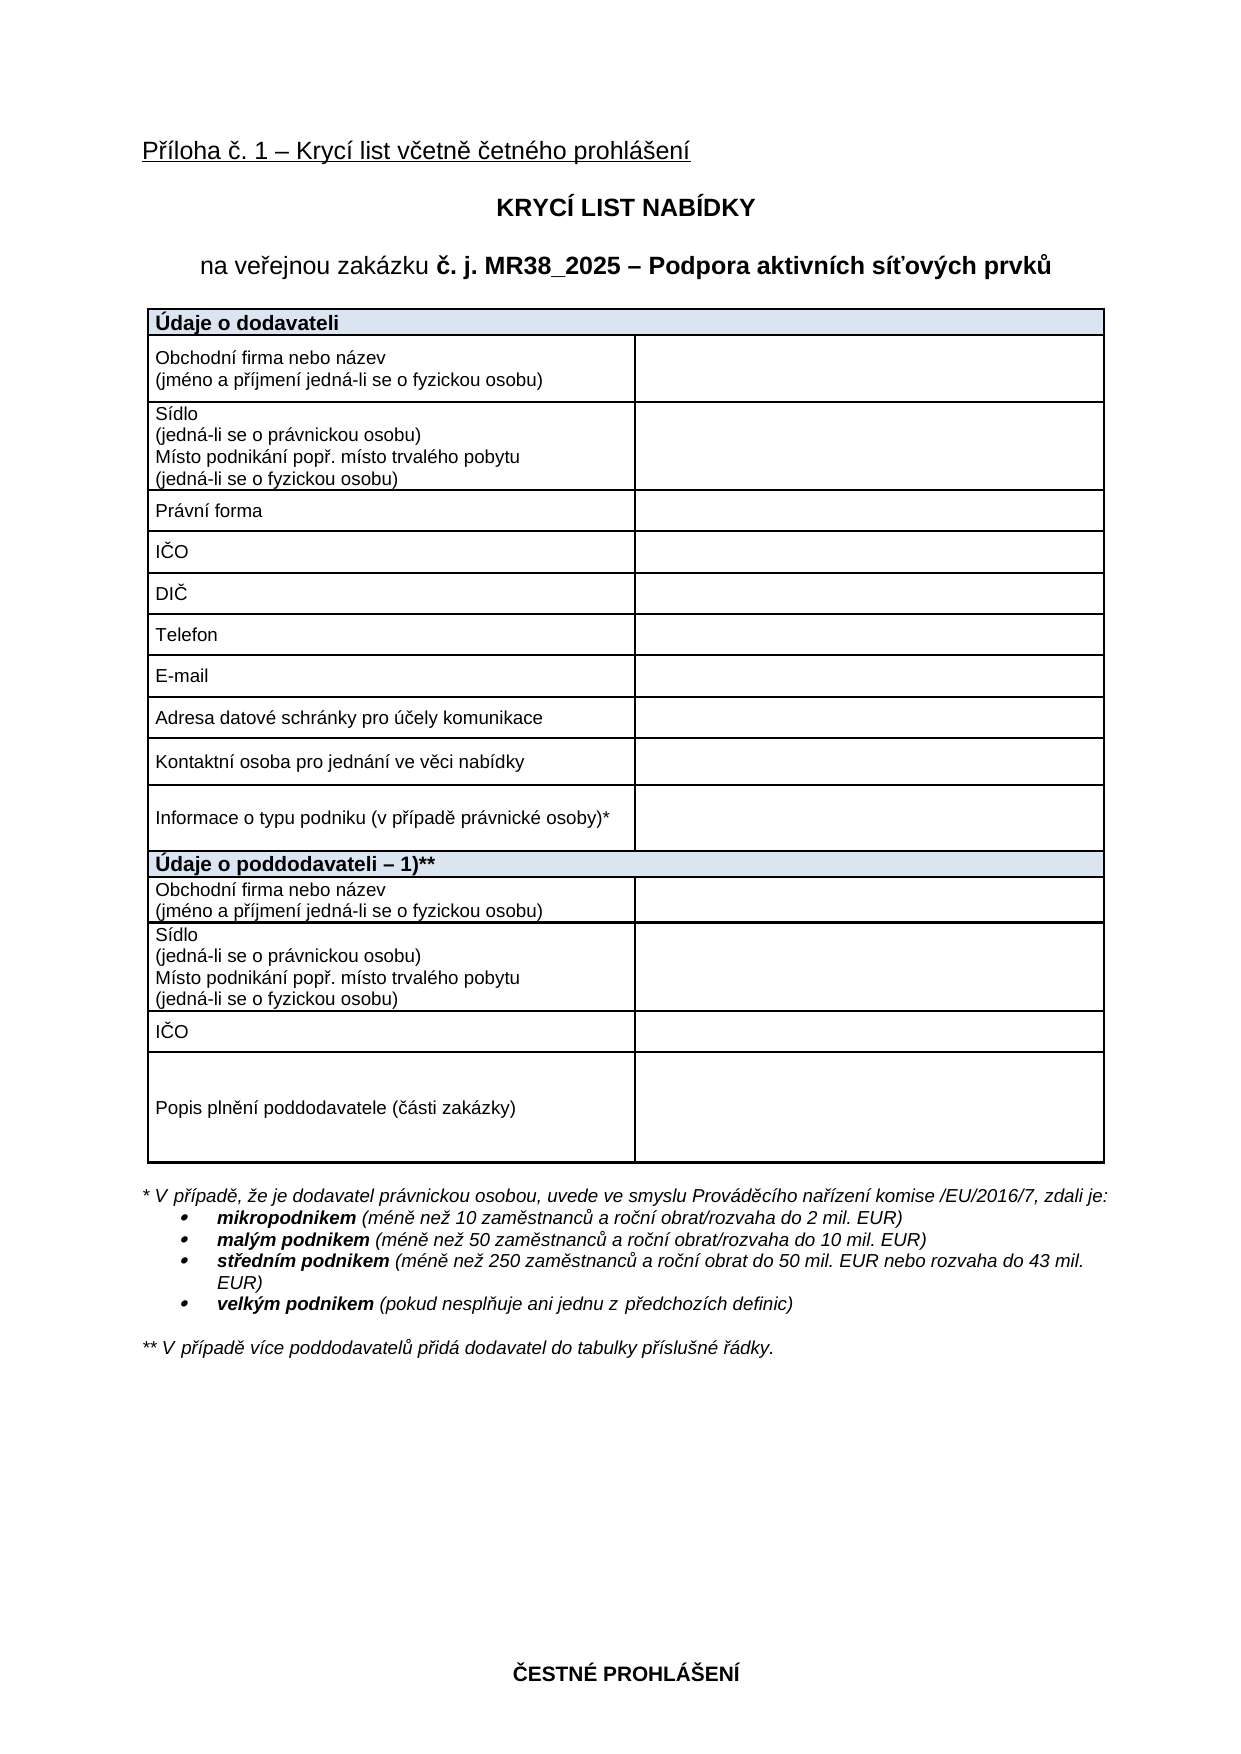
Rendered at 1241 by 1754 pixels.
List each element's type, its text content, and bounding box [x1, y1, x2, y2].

table_cell Informace o typu podniku (v případě právnické osoby)* [149, 786, 634, 850]
table_cell Obchodní firma nebo název (jméno a příjmení jedná-li se o fyzickou osobu) [149, 878, 634, 921]
text Příloha č. 1 – Krycí list včetně četného prohlášení [142, 136, 1110, 164]
list středním podnikem (méně než 250 zaměstnanců a roční obrat do 50 mil. EUR nebo rozvaha do 43 mil. EUR) [179, 1250, 1110, 1293]
table_cell [636, 1012, 1103, 1051]
table_cell [636, 786, 1103, 850]
table_cell [636, 615, 1103, 654]
list malým podnikem (méně než 50 zaměstnanců a roční obrat/rozvaha do 10 mil. EUR) [179, 1228, 1110, 1250]
table_cell Telefon [149, 615, 634, 654]
table_cell DIČ [149, 574, 634, 613]
table_cell Právní forma [149, 491, 634, 530]
table_cell Adresa datové schránky pro účely komunikace [149, 698, 634, 737]
table_cell [636, 698, 1103, 737]
text na veřejnou zakázku č. j. MR38_2025 – Podpora aktivních síťových prvků [142, 251, 1110, 279]
table_cell [636, 336, 1103, 401]
text ČESTNÉ PROHLÁŠENÍ [142, 1662, 1110, 1686]
table_cell [636, 1053, 1103, 1161]
table_cell [636, 574, 1103, 613]
table_cell Sídlo (jedná-li se o právnickou osobu) Místo podnikání popř. místo trvalého pobytu (jedná-li se o fyzickou osobu) [149, 924, 634, 1010]
table_cell Kontaktní osoba pro jednání ve věci nabídky [149, 739, 634, 783]
text KRYCÍ LIST NABÍDKY [142, 193, 1110, 222]
table_cell Údaje o poddodavateli – 1)** [149, 852, 1103, 876]
text ** V případě více poddodavatelů přidá dodavatel do tabulky příslušné řádky. [142, 1336, 1110, 1358]
text * V případě, že je dodavatel právnickou osobou, uvede ve smyslu Prováděcího nařízení komise /EU/2016/7, zdali je: [142, 1185, 1110, 1207]
table_cell [636, 491, 1103, 530]
table_cell IČO [149, 1012, 634, 1051]
table_cell [636, 878, 1103, 921]
table_cell E-mail [149, 656, 634, 696]
list velkým podnikem (pokud nesplňuje ani jednu z předchozích definic) [179, 1293, 1110, 1315]
table_cell [636, 924, 1103, 1010]
table_cell Obchodní firma nebo název (jméno a příjmení jedná-li se o fyzickou osobu) [149, 336, 634, 401]
list mikropodnikem (méně než 10 zaměstnanců a roční obrat/rozvaha do 2 mil. EUR) [179, 1207, 1110, 1228]
table_header Údaje o dodavateli [149, 310, 1103, 334]
table_cell Sídlo (jedná-li se o právnickou osobu) Místo podnikání popř. místo trvalého pobytu (jedná-li se o fyzickou osobu) [149, 403, 634, 489]
table_cell [636, 739, 1103, 783]
table_cell Popis plnění poddodavatele (části zakázky) [149, 1053, 634, 1161]
table_cell [636, 532, 1103, 572]
table_cell IČO [149, 532, 634, 572]
table_cell [636, 656, 1103, 696]
table_cell [636, 403, 1103, 489]
